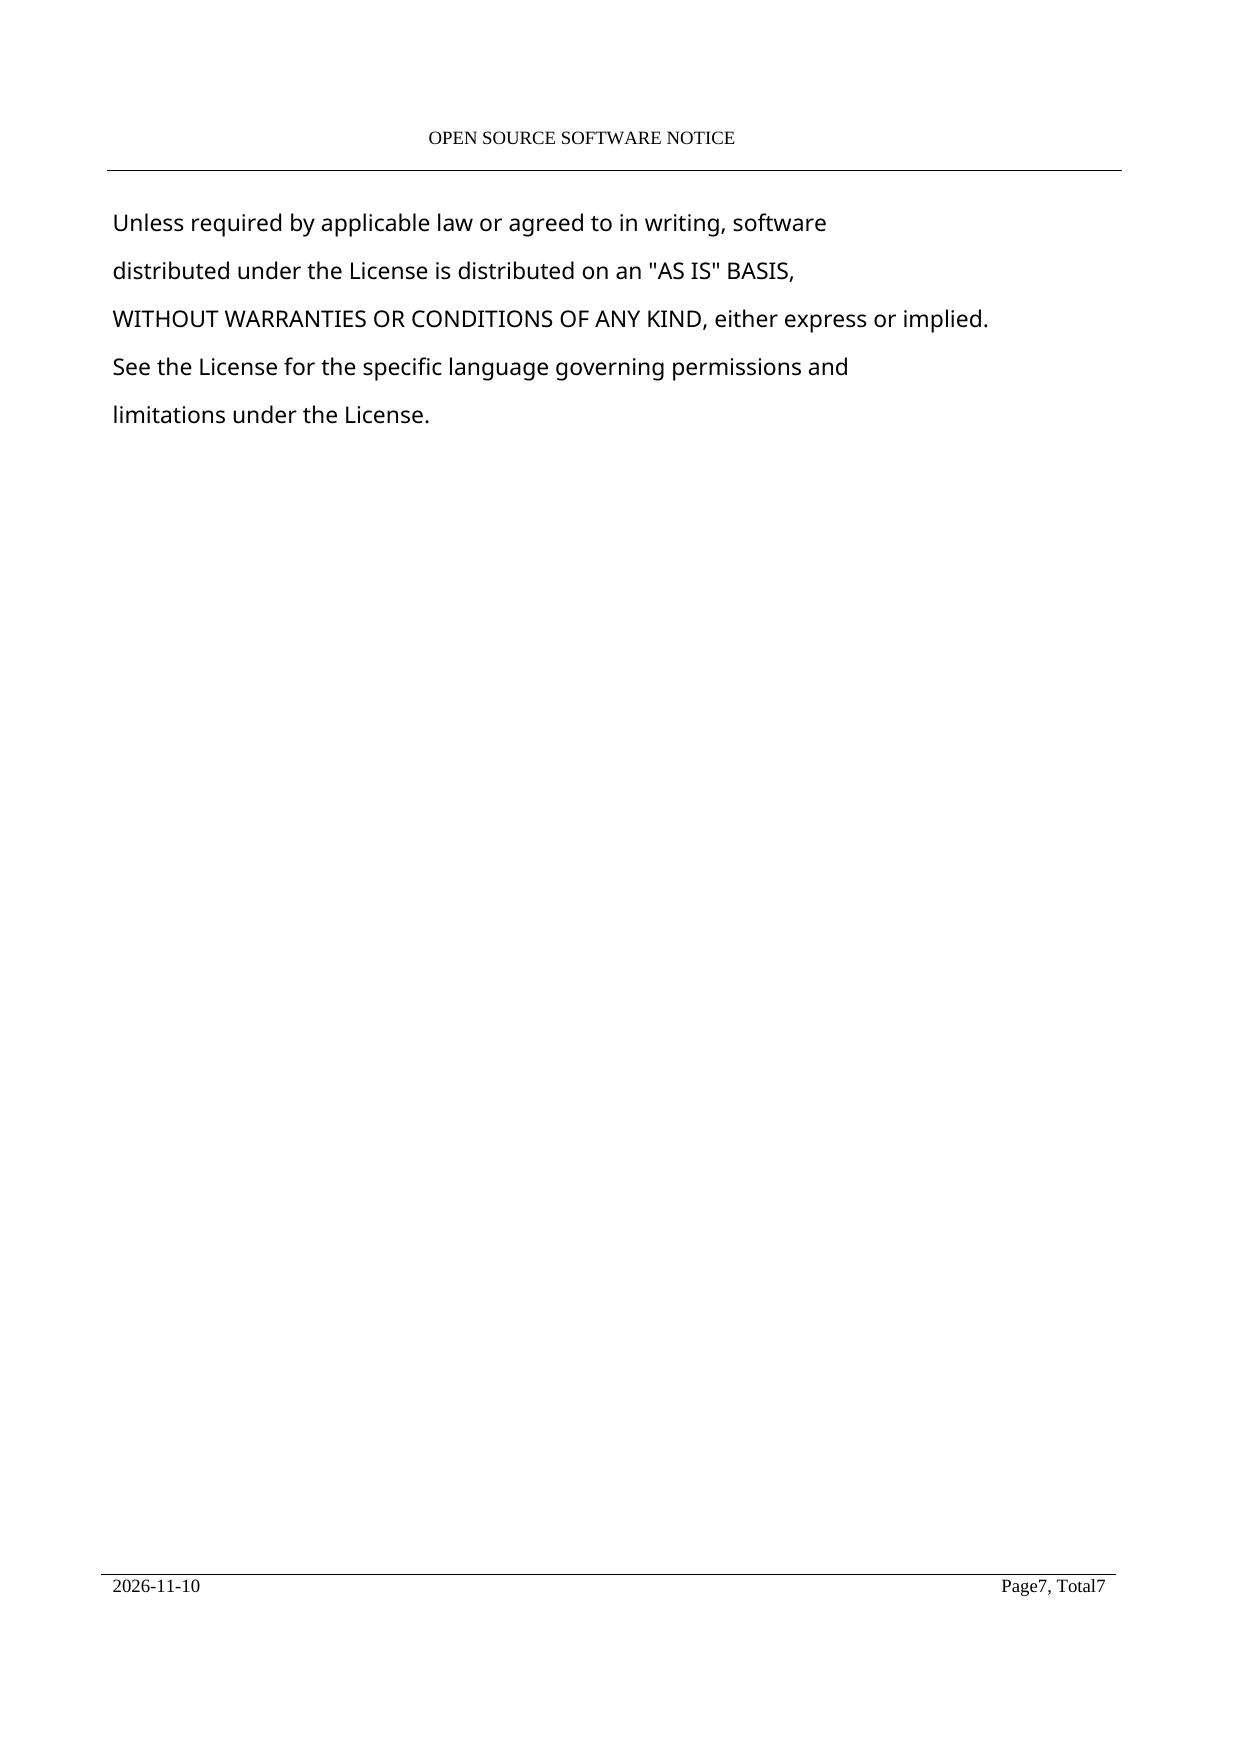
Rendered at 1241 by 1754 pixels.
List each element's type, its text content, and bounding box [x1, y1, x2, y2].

text limitations under the License. [112, 399, 1128, 431]
text WITHOUT WARRANTIES OR CONDITIONS OF ANY KIND, either express or implied. [112, 303, 1128, 335]
text See the License for the specific language governing permissions and [112, 351, 1128, 383]
text Unless required by applicable law or agreed to in writing, software [112, 206, 1128, 239]
text distributed under the License is distributed on an "AS IS" BASIS, [112, 254, 1128, 287]
